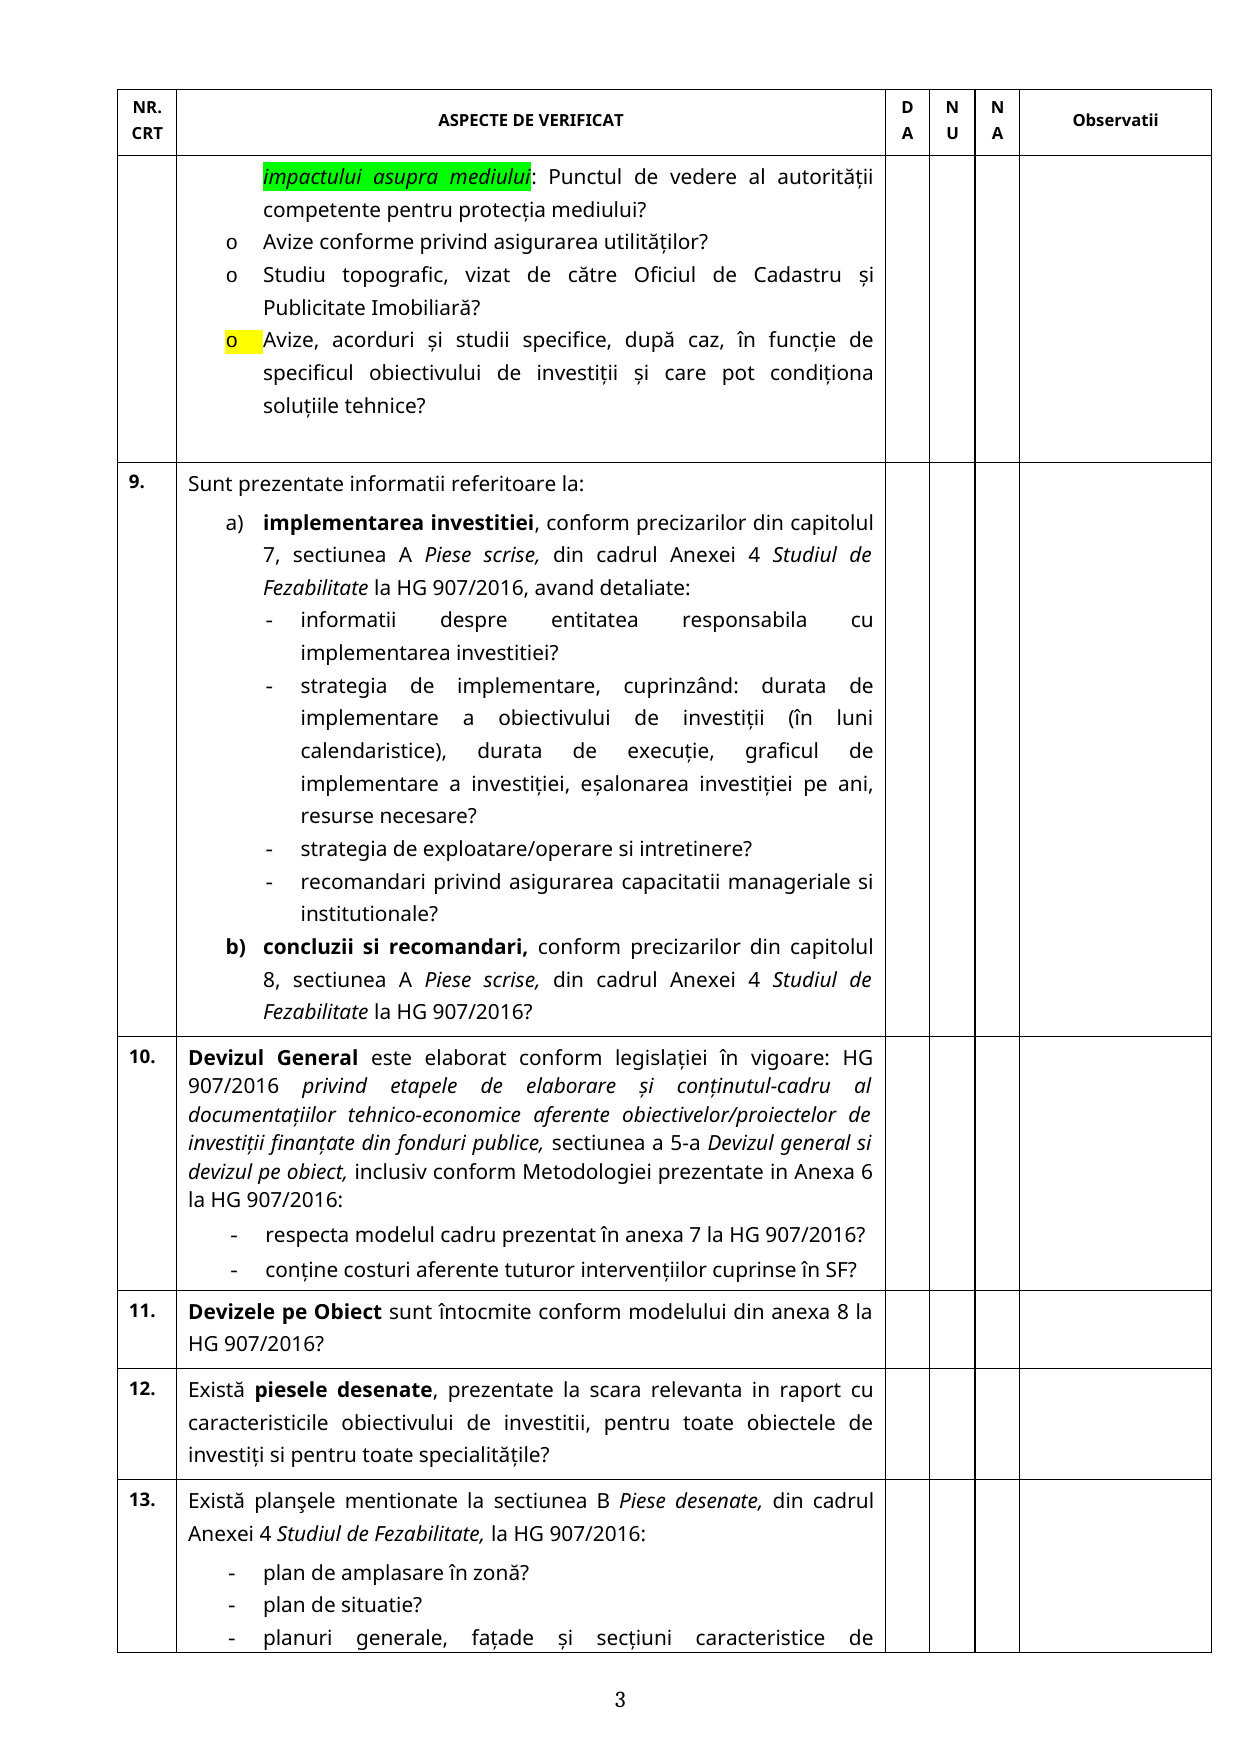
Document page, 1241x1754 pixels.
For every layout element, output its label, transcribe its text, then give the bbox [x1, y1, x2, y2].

table_cell [1020, 463, 1211, 1036]
table_cell Sunt prezentate informatii referitoare la: implementarea investitiei, conform precizarilor din capitolul 7, sectiunea A Piese scrise, din cadrul Anexei 4 Studiul de Fezabilitate la HG 907/2016, avand detaliate: informatii despre entitatea responsabila cu implementarea investitiei? strategia de implementare, cuprinzând: durata de implementare a obiectivului de investiţii (în luni calendaristice), durata de execuţie, graficul de implementare a investiţiei, eşalonarea investiţiei pe ani, resurse necesare? strategia de exploatare/operare si intretinere? recomandari privind asigurarea capacitatii manageriale si institutionale? concluzii si recomandari, conform precizarilor din capitolul 8, sectiunea A Piese scrise, din cadrul Anexei 4 Studiul de Fezabilitate la HG 907/2016? [177, 463, 885, 1036]
table_cell [118, 463, 176, 1036]
table_cell [930, 156, 974, 462]
table_cell [976, 156, 1019, 462]
table_cell [886, 1480, 929, 1652]
table_header DA [886, 90, 929, 155]
table_cell [118, 1480, 176, 1652]
table_cell [930, 1369, 974, 1479]
table_cell [886, 156, 929, 462]
table_cell [1020, 156, 1211, 462]
table_cell Devizul General este elaborat conform legislației în vigoare: HG 907/2016 privind etapele de elaborare şi conţinutul-cadru al documentaţiilor tehnico-economice aferente obiectivelor/proiectelor de investiţii finanţate din fonduri publice, sectiunea a 5-a Devizul general si devizul pe obiect, inclusiv conform Metodologiei prezentate in Anexa 6 la HG 907/2016: respecta modelul cadru prezentat în anexa 7 la HG 907/2016? conține costuri aferente tuturor intervențiilor cuprinse în SF? [177, 1037, 885, 1289]
table_cell [118, 1037, 176, 1289]
table_cell [976, 1291, 1019, 1368]
table_cell [118, 156, 176, 462]
table_cell [930, 1037, 974, 1289]
table_cell [886, 1037, 929, 1289]
table_cell [1020, 1480, 1211, 1652]
table_header ASPECTE DE VERIFICAT [177, 90, 885, 155]
table_cell [1020, 1291, 1211, 1368]
table_cell [976, 1480, 1019, 1652]
table_cell [930, 463, 974, 1036]
table_cell [118, 1291, 176, 1368]
table_cell [886, 463, 929, 1036]
table_cell [1020, 1037, 1211, 1289]
table_header NA [976, 90, 1019, 155]
table_cell [976, 1037, 1019, 1289]
table_cell [976, 1369, 1019, 1479]
table_header Observatii [1020, 90, 1211, 155]
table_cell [177, 156, 885, 462]
table_cell Există piesele desenate, prezentate la scara relevanta in raport cu caracteristicile obiectivului de investitii, pentru toate obiectele de investiți si pentru toate specialitățile? [177, 1369, 885, 1479]
table_cell [1020, 1369, 1211, 1479]
table_header NU [930, 90, 974, 155]
table_cell [930, 1291, 974, 1368]
table_cell Devizele pe Obiect sunt întocmite conform modelului din anexa 8 la HG 907/2016? [177, 1291, 885, 1368]
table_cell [177, 1480, 885, 1652]
table_cell [886, 1291, 929, 1368]
table_cell [930, 1480, 974, 1652]
table_cell [886, 1369, 929, 1479]
table_header NR. CRT [118, 90, 176, 155]
table_cell [118, 1369, 176, 1479]
table_cell [976, 463, 1019, 1036]
